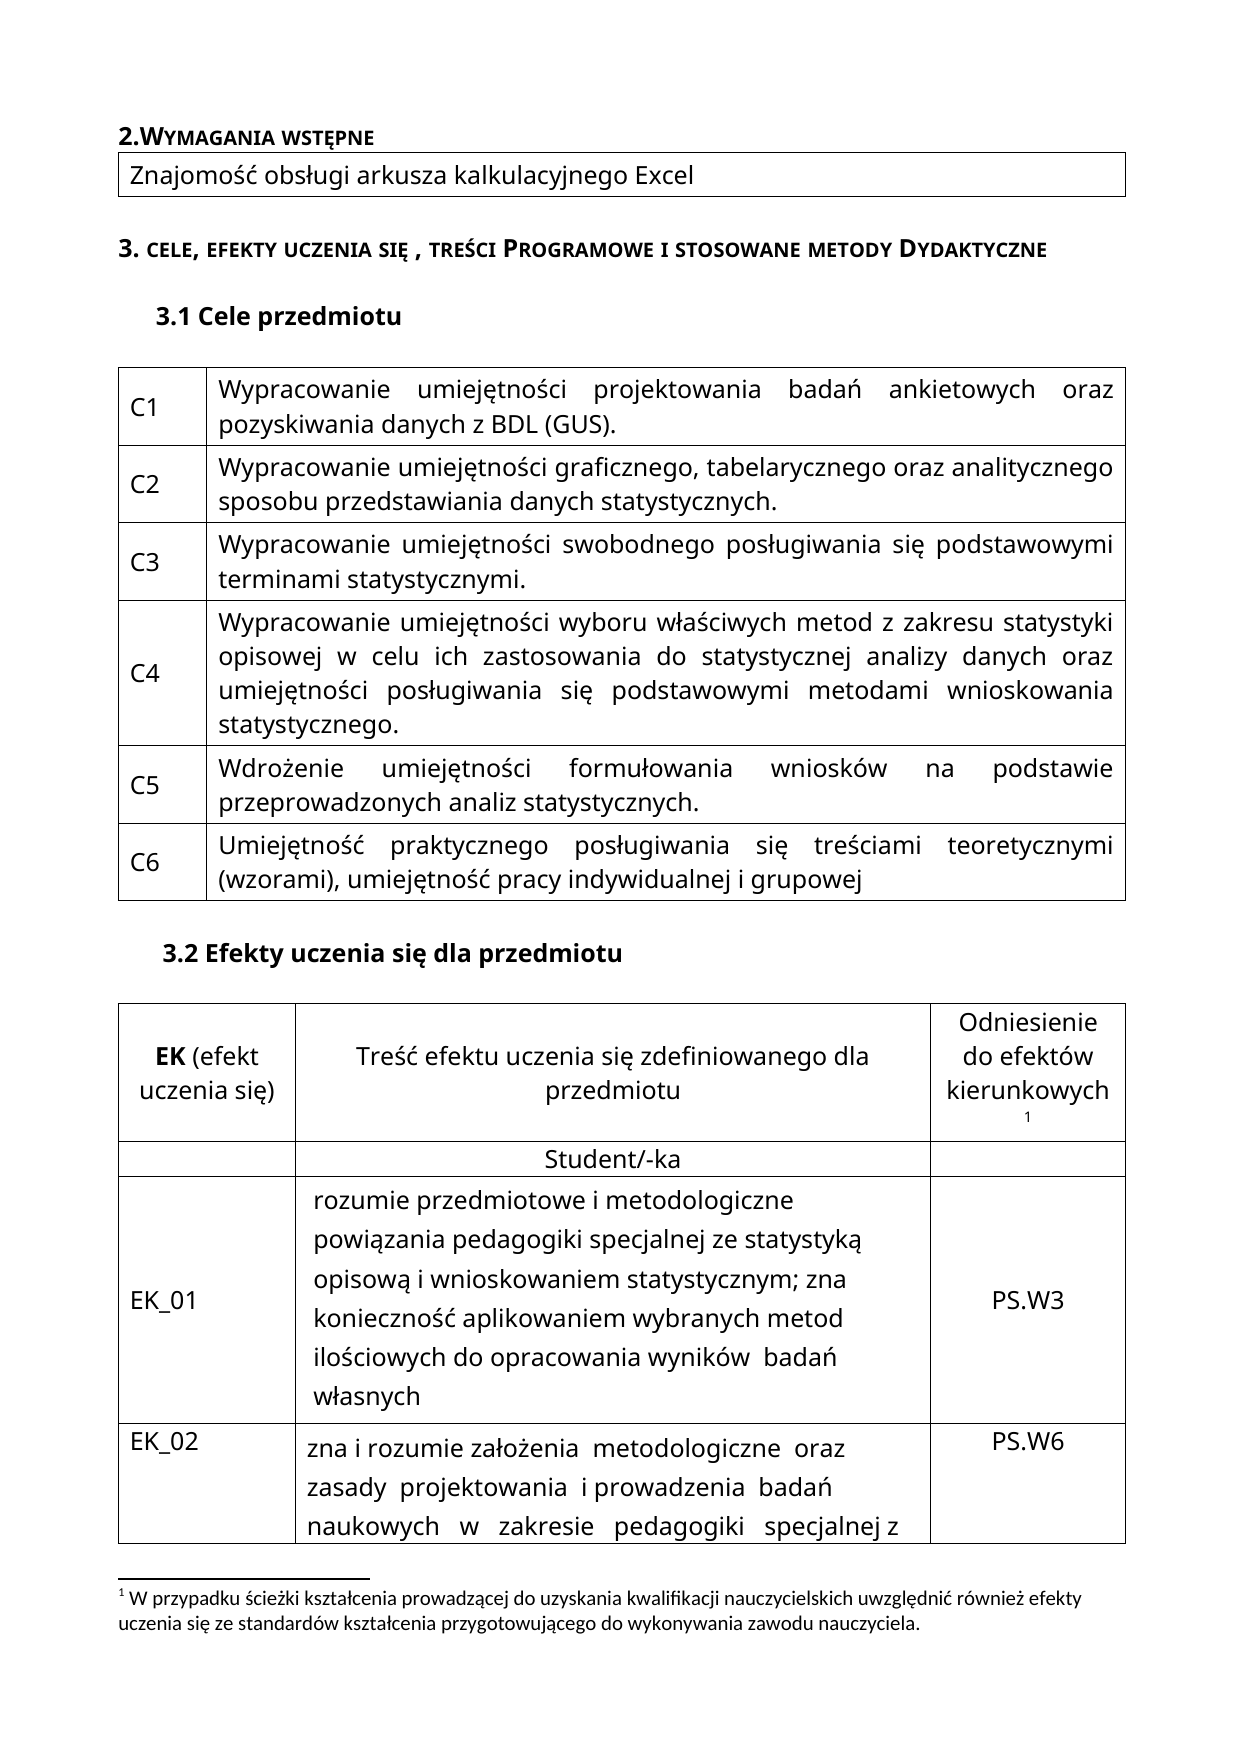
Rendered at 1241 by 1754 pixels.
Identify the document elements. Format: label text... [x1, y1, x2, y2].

table_cell C6 [119, 824, 206, 900]
table_cell [119, 1142, 295, 1176]
table_cell rozumie przedmiotowe i metodologiczne powiązania pedagogiki specjalnej ze statystyką opisową i wnioskowaniem statystycznym; zna konieczność aplikowaniem wybranych metod ilościowych do opracowania wyników badań własnych [296, 1177, 930, 1423]
table_cell C3 [119, 523, 206, 599]
text 3. cele, efekty uczenia się , treści Programowe i stosowane metody Dydaktyczne [118, 231, 1122, 265]
table_header Treść efektu uczenia się zdefiniowanego dla przedmiotu [296, 1004, 930, 1141]
table_cell Wypracowanie umiejętności swobodnego posługiwania się podstawowymi terminami statystycznymi. [207, 523, 1125, 599]
table_cell Wdrożenie umiejętności formułowania wniosków na podstawie przeprowadzonych analiz statystycznych. [207, 746, 1125, 823]
text 3.1 Cele przedmiotu [156, 299, 1122, 333]
table_cell Student/-ka [296, 1142, 930, 1176]
table_cell [931, 1142, 1125, 1176]
text 2.Wymagania wstępne [118, 118, 1122, 152]
table_cell Wypracowanie umiejętności graficznego, tabelarycznego oraz analitycznego sposobu przedstawiania danych statystycznych. [207, 446, 1125, 522]
table_header C1 [119, 368, 206, 444]
table_cell C5 [119, 746, 206, 823]
table_cell EK_02 [119, 1424, 295, 1543]
table_cell Umiejętność praktycznego posługiwania się treściami teoretycznymi (wzorami), umiejętność pracy indywidualnej i grupowej [207, 824, 1125, 900]
table_header EK (efekt uczenia się) [119, 1004, 295, 1141]
table_cell Wypracowanie umiejętności wyboru właściwych metod z zakresu statystyki opisowej w celu ich zastosowania do statystycznej analizy danych oraz umiejętności posługiwania się podstawowymi metodami wnioskowania statystycznego. [207, 601, 1125, 745]
table_cell C2 [119, 446, 206, 522]
table_cell C4 [119, 601, 206, 745]
table_cell PS.W3 [931, 1177, 1125, 1423]
table_header Odniesienie do efektów kierunkowych [931, 1004, 1125, 1141]
text 3.2 Efekty uczenia się dla przedmiotu [162, 935, 1122, 969]
table_cell EK_01 [119, 1177, 295, 1423]
table_cell PS.W6 [931, 1424, 1125, 1543]
table_header Znajomość obsługi arkusza kalkulacyjnego Excel [119, 153, 1125, 196]
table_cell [296, 1424, 930, 1543]
table_header Wypracowanie umiejętności projektowania badań ankietowych oraz pozyskiwania danych z BDL (GUS). [207, 368, 1125, 444]
